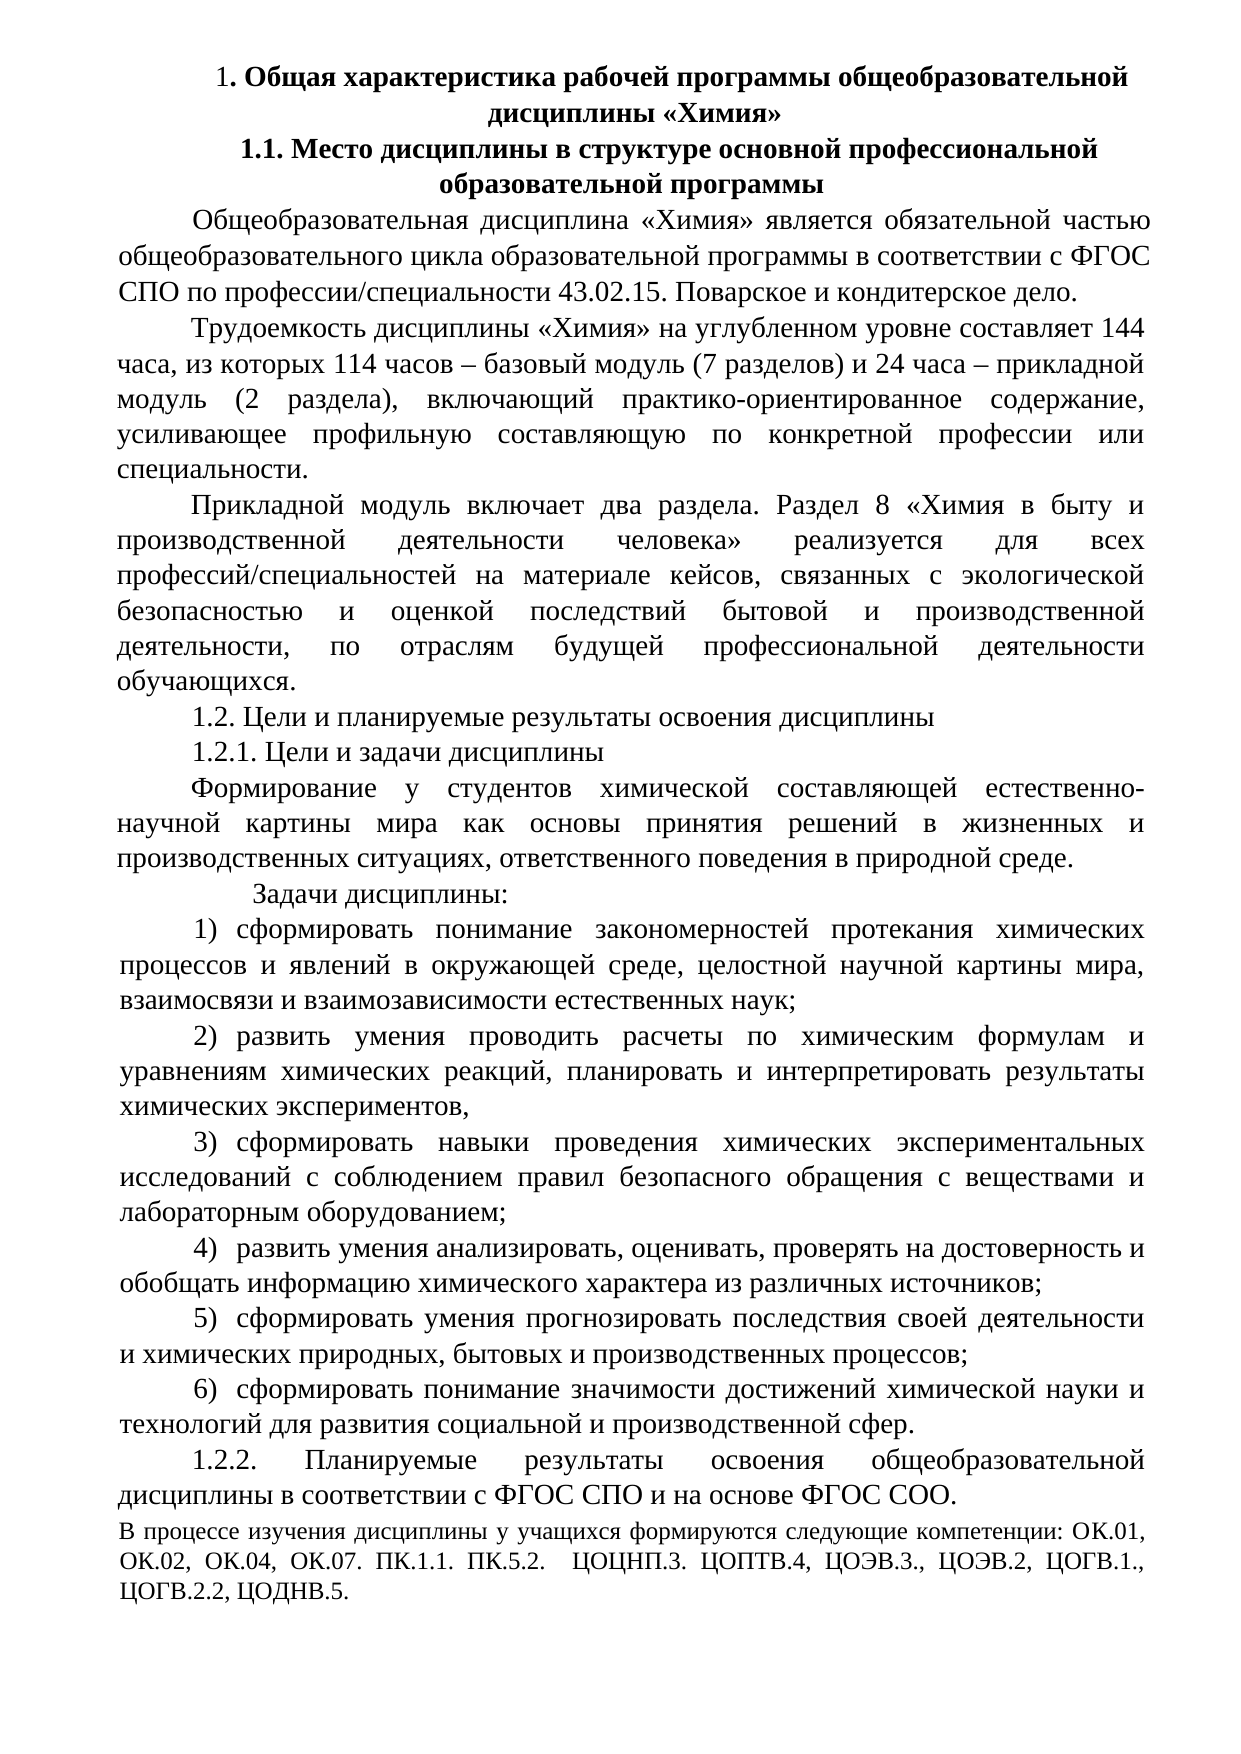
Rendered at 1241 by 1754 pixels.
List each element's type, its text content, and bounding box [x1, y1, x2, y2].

list сформировать навыки проведения химических экспериментальных исследований с соблюдением правил безопасного обращения с веществами и лабораторным оборудованием; [119, 1124, 1145, 1228]
text Формирование у студентов химической составляющей естественно-научной картины мира как основы принятия решений в жизненных и производственных ситуациях, ответственного поведения в природной среде. [117, 770, 1145, 874]
list сформировать умения прогнозировать последствия своей деятельности и химических природных, бытовых и производственных процессов; [119, 1301, 1145, 1369]
text В процессе изучения дисциплины у учащихся формируются следующие компетенции: ОК.01, ОК.02, ОК.04, ОК.07. ПК.1.1. ПК.5.2. ЦОЦНП.3. ЦОПТВ.4, ЦОЭВ.3., ЦОЭВ.2, ЦОГВ.1., ЦОГВ.2.2, ЦОДНВ.5. [118, 1516, 1145, 1605]
list сформировать понимание значимости достижений химической науки и технологий для развития социальной и производственной сфер. [119, 1371, 1145, 1440]
text Прикладной модуль включает два раздела. Раздел 8 «Химия в быту и производственной деятельности человека» реализуется для всех профессий/специальностей на материале кейсов, связанных с экологической безопасностью и оценкой последствий бытовой и производственной деятельности, по отраслям будущей профессиональной деятельности обучающихся. [117, 487, 1145, 697]
list развить умения проводить расчеты по химическим формулам и уравнениям химических реакций, планировать и интерпретировать результаты химических экспериментов, [119, 1018, 1145, 1122]
text 1. Общая характеристика рабочей программы общеобразовательной дисциплины «Химия» [118, 59, 1152, 129]
list развить умения анализировать, оценивать, проверять на достоверность и обобщать информацию химического характера из различных источников; [119, 1230, 1145, 1298]
text Задачи дисциплины: [178, 876, 1145, 909]
text 1.2.2. Планируемые результаты освоения общеобразовательной дисциплины в соответствии с ФГОС СПО и на основе ФГОС СОО. [118, 1442, 1145, 1511]
text 1.2.1. Цели и задачи дисциплины [118, 734, 1145, 768]
text Общеобразовательная дисциплина «Химия» является обязательной частью общеобразовательного цикла образовательной программы в соответствии с ФГОС СПО по профессии/специальности 43.02.15. Поварское и кондитерское дело. [118, 202, 1152, 308]
text 1.1. Место дисциплины в структуре основной профессиональной образовательной программы [117, 131, 1146, 200]
text Трудоемкость дисциплины «Химия» на углубленном уровне составляет 144 часа, из которых 114 часов – базовый модуль (7 разделов) и 24 часа – прикладной модуль (2 раздела), включающий практико-ориентированное содержание, усиливающее профильную составляющую по конкретной профессии или специальности. [117, 311, 1145, 485]
text 1.2. Цели и планируемые результаты освоения дисциплины [118, 699, 1145, 732]
list сформировать понимание закономерностей протекания химических процессов и явлений в окружающей среде, целостной научной картины мира, взаимосвязи и взаимозависимости естественных наук; [119, 912, 1145, 1016]
